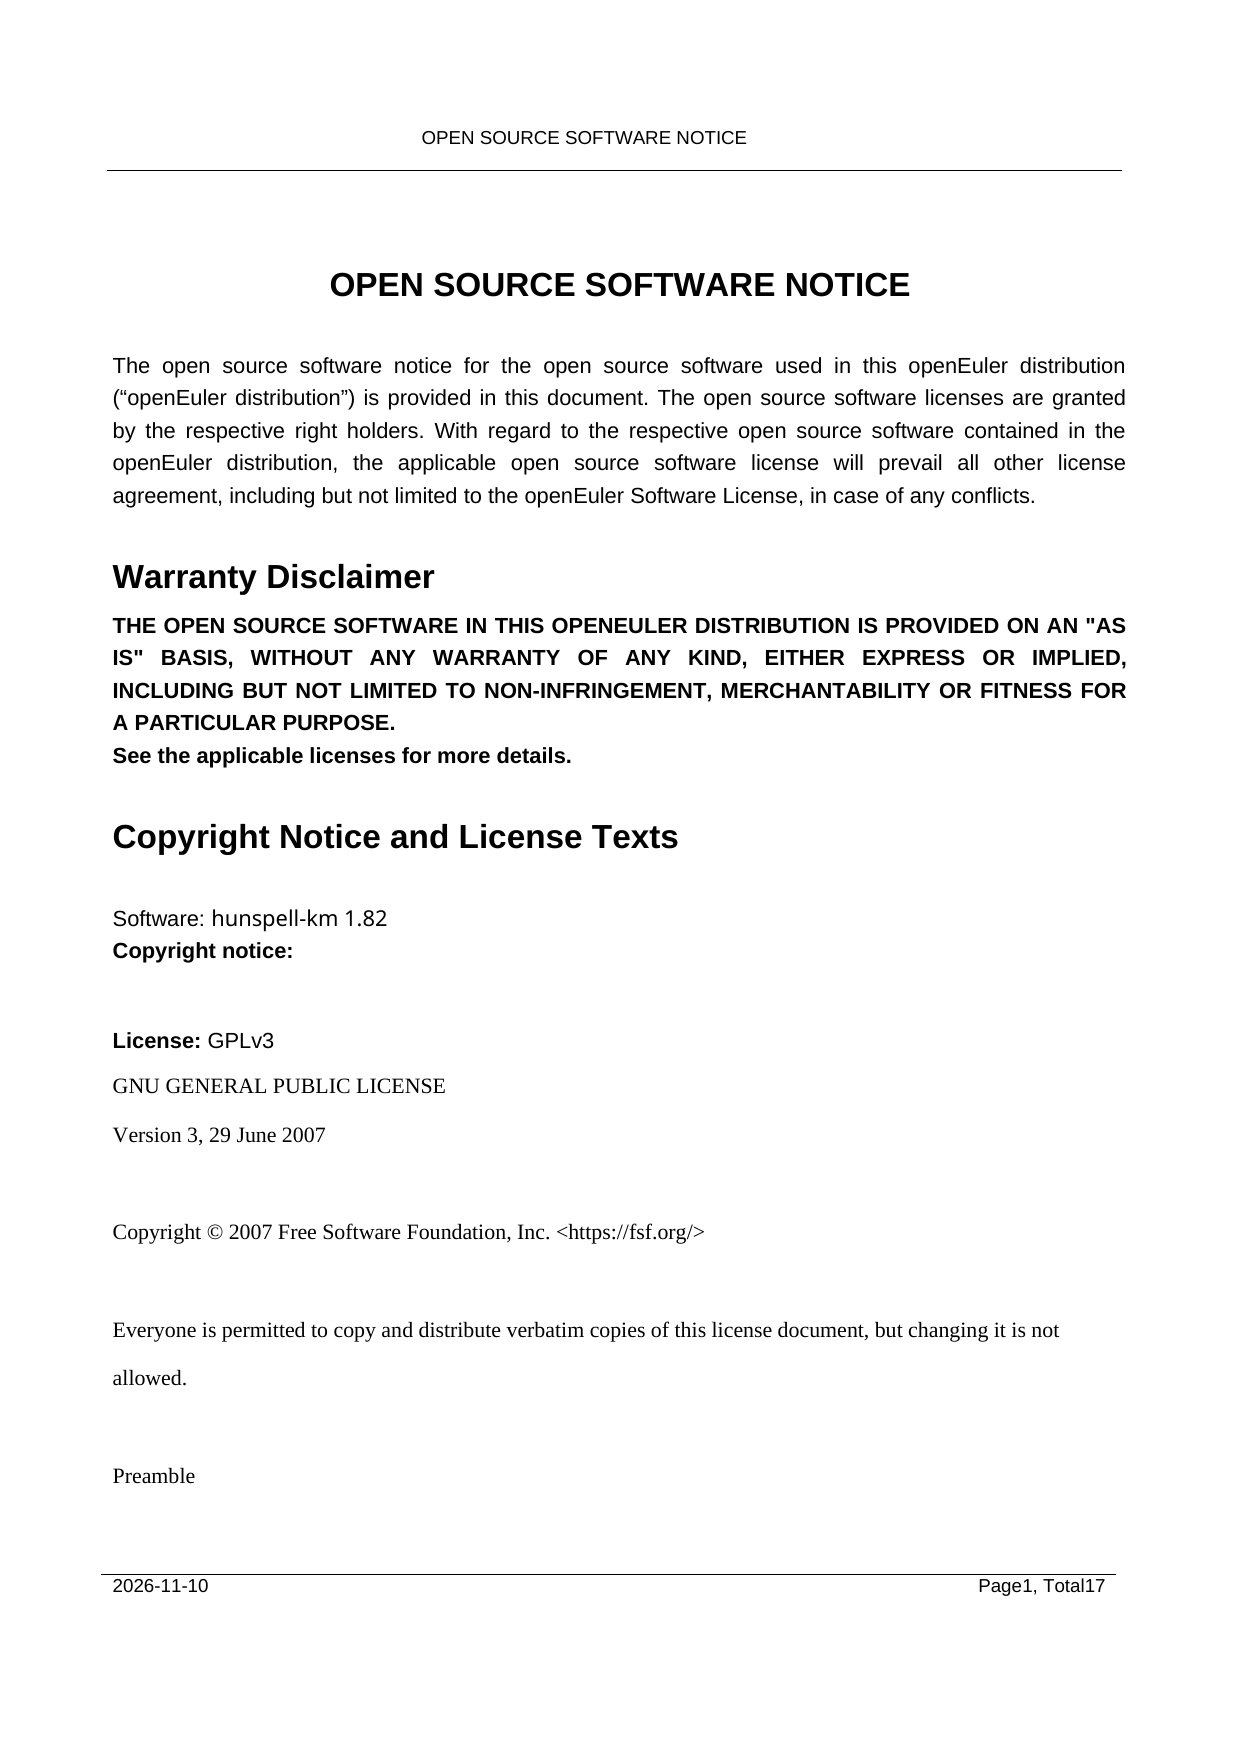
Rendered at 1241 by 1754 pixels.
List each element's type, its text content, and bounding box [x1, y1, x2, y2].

text Warranty Disclaimer [112, 544, 1128, 609]
text Software: hunspell-km 1.82 [112, 901, 1128, 934]
text Copyright notice: [112, 934, 1128, 966]
text License: GPLv3 [112, 1024, 1128, 1057]
text The open source software notice for the open source software used in this openEuler distribution (“openEuler distribution”) is provided in this document. The open source software licenses are granted by the respective right holders. With regard to the respective open source software contained in the openEuler distribution, the applicable open source software license will prevail all other license agreement, including but not limited to the openEuler Software License, in case of any conflicts. [112, 349, 1128, 511]
text Copyright Notice and License Texts [112, 804, 1128, 869]
text THE OPEN SOURCE SOFTWARE IN THIS OPENEULER DISTRIBUTION IS PROVIDED ON AN "AS IS" BASIS, WITHOUT ANY WARRANTY OF ANY KIND, EITHER EXPRESS OR IMPLIED, INCLUDING BUT NOT LIMITED TO NON-INFRINGEMENT, MERCHANTABILITY OR FITNESS FOR A PARTICULAR PURPOSE. See the applicable licenses for more details. [112, 609, 1128, 771]
text OPEN SOURCE SOFTWARE NOTICE [112, 251, 1128, 316]
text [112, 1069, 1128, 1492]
